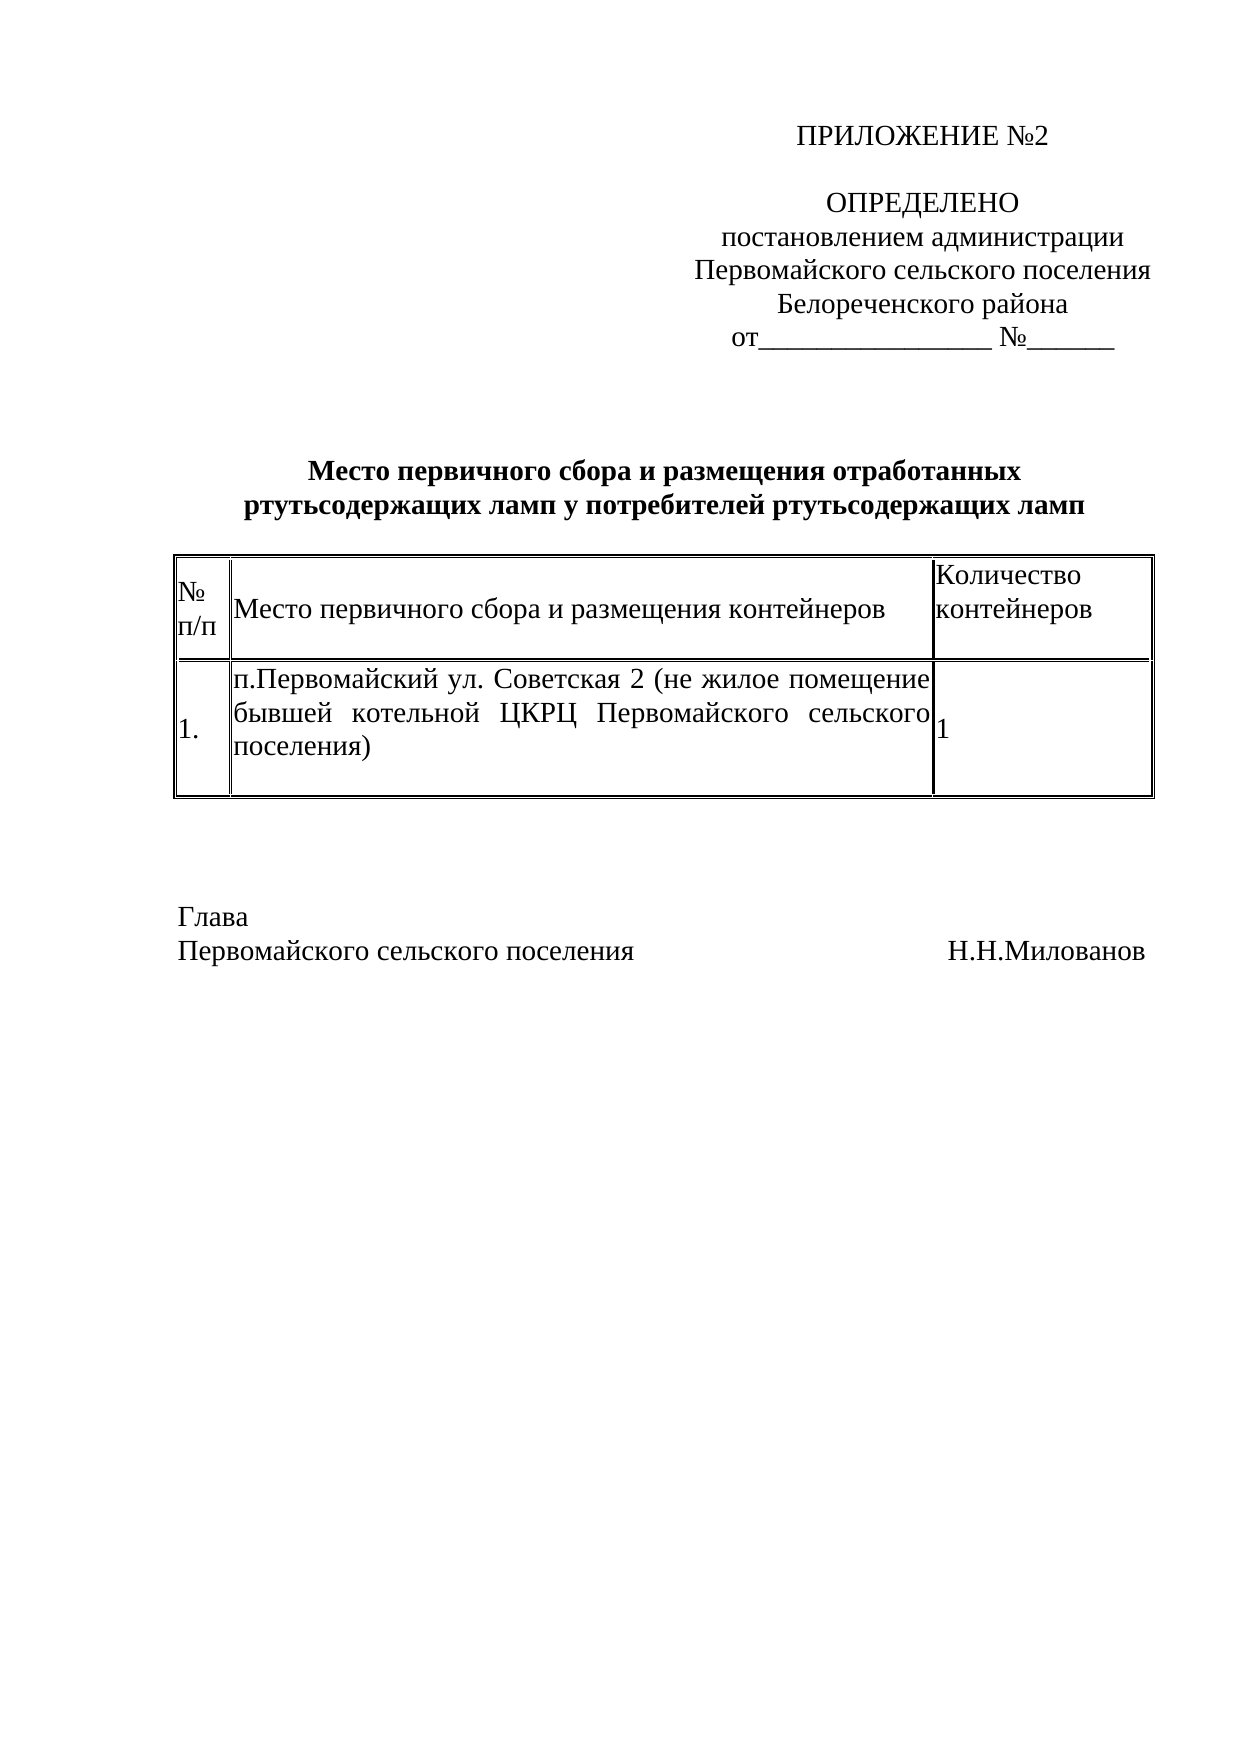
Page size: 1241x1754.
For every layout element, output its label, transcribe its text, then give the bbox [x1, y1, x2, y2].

text Место первичного сбора и размещения отработанных [177, 453, 1152, 487]
table_header № п/п [177, 558, 231, 658]
subtitle от________________ №______ [693, 319, 1152, 353]
text Глава [177, 899, 1152, 933]
text ртутьсодержащих ламп у потребителей ртутьсодержащих ламп [177, 487, 1152, 521]
subtitle ОПРЕДЕЛЕНО [693, 185, 1152, 219]
table_cell 1. [177, 658, 231, 795]
table_header Место первичного сбора и размещения контейнеров [231, 556, 933, 658]
table_header Количество контейнеров [933, 558, 1151, 658]
text постановлением администрации [693, 219, 1152, 252]
subtitle ПРИЛОЖЕНИЕ №2 [693, 118, 1152, 152]
table_cell п.Первомайский ул. Советская 2 (не жилое помещение бывшей котельной ЦКРЦ Первомайского сельского поселения) [231, 662, 933, 795]
text Первомайского сельского поселения Н.Н.Милованов [177, 933, 1152, 966]
text Белореченского района [693, 286, 1152, 319]
text Первомайского сельского поселения [693, 252, 1152, 286]
table_cell 1 [933, 658, 1152, 795]
